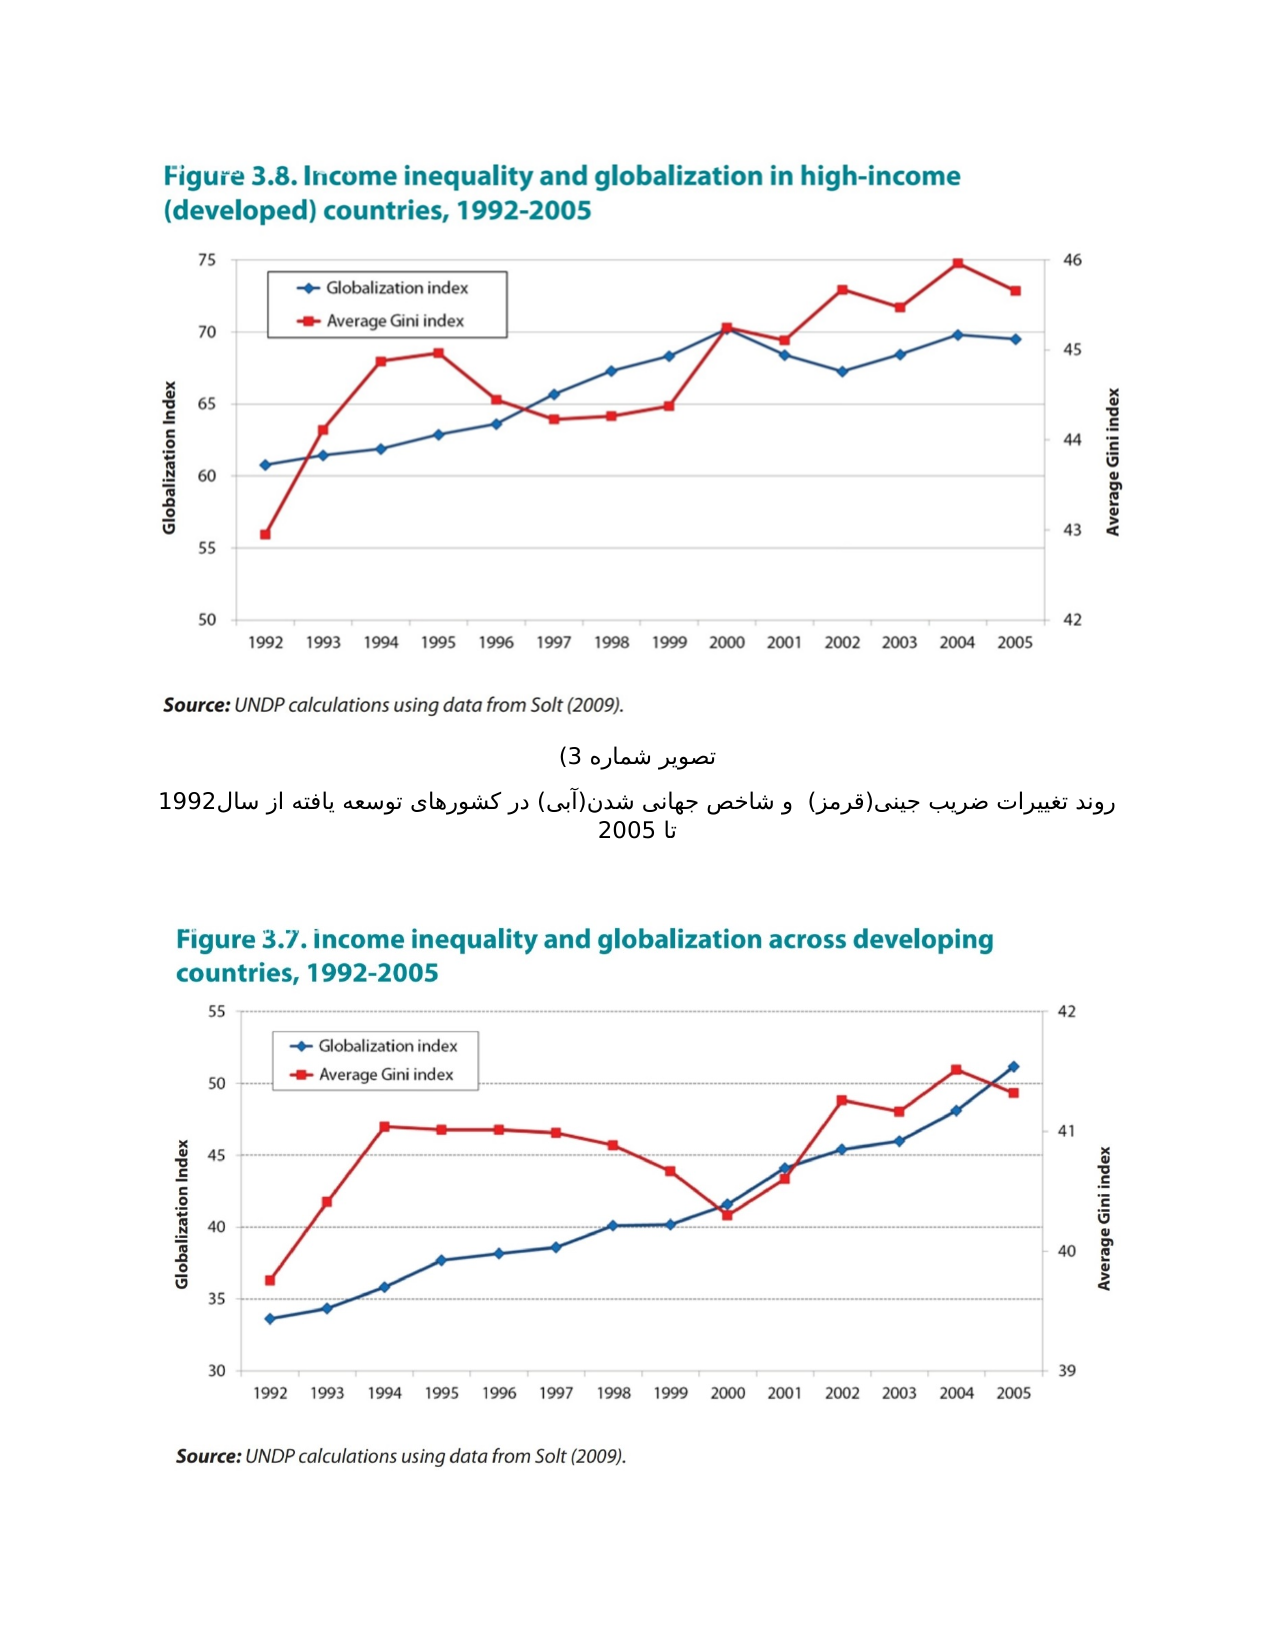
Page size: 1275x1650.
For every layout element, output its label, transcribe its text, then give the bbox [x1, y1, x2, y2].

text روند تغییرات ضریب جینی(قرمز) و شاخص جهانی شدن(آبی) در کشورهای توسعه یافته از سال1992 تا 2005 [150, 788, 1125, 844]
text تصویر شماره 3) [150, 743, 1125, 769]
picture [150, 909, 1125, 1471]
picture [149, 150, 1125, 724]
